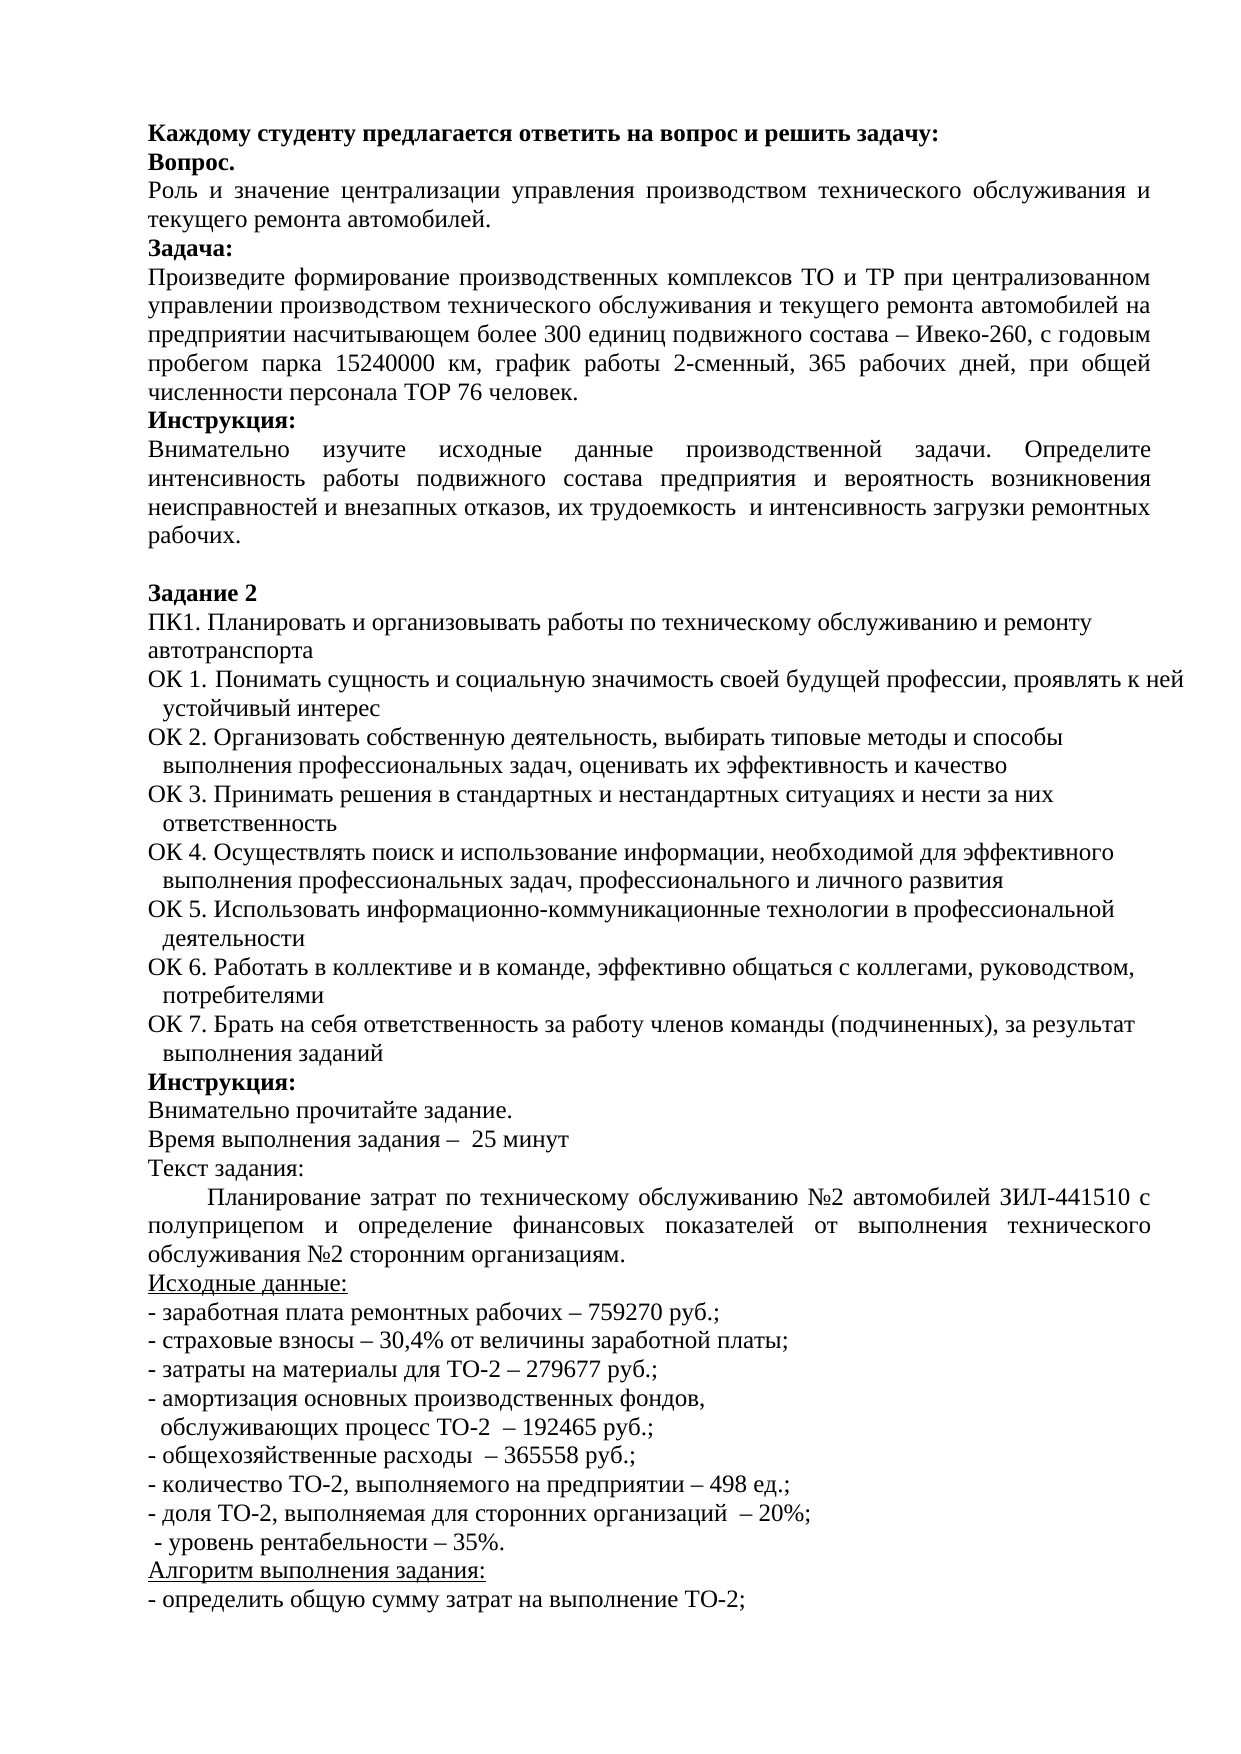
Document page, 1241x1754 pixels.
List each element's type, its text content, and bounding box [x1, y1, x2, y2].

text - уровень рентабельности – 35%. [148, 1527, 1152, 1556]
text Роль и значение централизации управления производством технического обслуживания и текущего ремонта автомобилей. [148, 176, 1152, 233]
text Вопрос. [148, 147, 1152, 176]
text ОК 3. Принимать решения в стандартных и нестандартных ситуациях и нести за них ответственность [148, 779, 1190, 837]
text Инструкция: [148, 1067, 1190, 1096]
text - страховые взносы – 30,4% от величины заработной платы; [148, 1326, 1152, 1354]
text Задача: [148, 233, 1152, 262]
text ОК 1. Понимать сущность и социальную значимость своей будущей профессии, проявлять к ней устойчивый интерес [148, 664, 1190, 722]
text - общехозяйственные расходы – 365558 руб.; [148, 1441, 1152, 1469]
text ПК1. Планировать и организовывать работы по техническому обслуживанию и ремонту автотранспорта [148, 607, 1152, 664]
text Внимательно прочитайте задание. [148, 1096, 1190, 1124]
text - определить общую сумму затрат на выполнение ТО-2; [148, 1584, 1152, 1613]
text Исходные данные: [148, 1268, 1152, 1297]
text Произведите формирование производственных комплексов ТО и ТР при централизованном управлении производством технического обслуживания и текущего ремонта автомобилей на предприятии насчитывающем более 300 единиц подвижного состава – Ивеко-260, с годовым пробегом парка 15240000 км, график работы 2-сменный, 365 рабочих дней, при общей численности персонала ТОР 76 человек. [148, 262, 1152, 406]
text - амортизация основных производственных фондов, [148, 1383, 1152, 1412]
text ОК 6. Работать в коллективе и в команде, эффективно общаться с коллегами, руководством, потребителями [148, 952, 1190, 1009]
text Задание 2 [148, 578, 1190, 607]
text Текст задания: [148, 1153, 1190, 1182]
text ОК 5. Использовать информационно-коммуникационные технологии в профессиональной деятельности [148, 894, 1190, 952]
text ОК 4. Осуществлять поиск и использование информации, необходимой для эффективного выполнения профессиональных задач, профессионального и личного развития [148, 837, 1190, 894]
text ОК 7. Брать на себя ответственность за работу членов команды (подчиненных), за результат выполнения заданий [148, 1009, 1190, 1067]
text - количество ТО-2, выполняемого на предприятии – 498 ед.; [148, 1469, 1152, 1498]
text Каждому студенту предлагается ответить на вопрос и решить задачу: [148, 118, 1190, 147]
text - заработная плата ремонтных рабочих – 759270 руб.; [148, 1297, 1152, 1326]
text - затраты на материалы для ТО-2 – 279677 руб.; [148, 1354, 1152, 1383]
text Планирование затрат по техническому обслуживанию №2 автомобилей ЗИЛ-441510 с полуприцепом и определение финансовых показателей от выполнения технического обслуживания №2 сторонним организациям. [148, 1182, 1152, 1268]
text обслуживающих процесс ТО-2 – 192465 руб.; [148, 1412, 1152, 1441]
text Инструкция: [148, 406, 1152, 434]
text Время выполнения задания – 25 минут [148, 1124, 1190, 1153]
text ОК 2. Организовать собственную деятельность, выбирать типовые методы и способы выполнения профессиональных задач, оценивать их эффективность и качество [148, 722, 1190, 779]
text Алгоритм выполнения задания: [148, 1556, 1152, 1584]
text - доля ТО-2, выполняемая для сторонних организаций – 20%; [148, 1498, 1152, 1527]
text Внимательно изучите исходные данные производственной задачи. Определите интенсивность работы подвижного состава предприятия и вероятность возникновения неисправностей и внезапных отказов, их трудоемкость и интенсивность загрузки ремонтных рабочих. [148, 434, 1152, 549]
